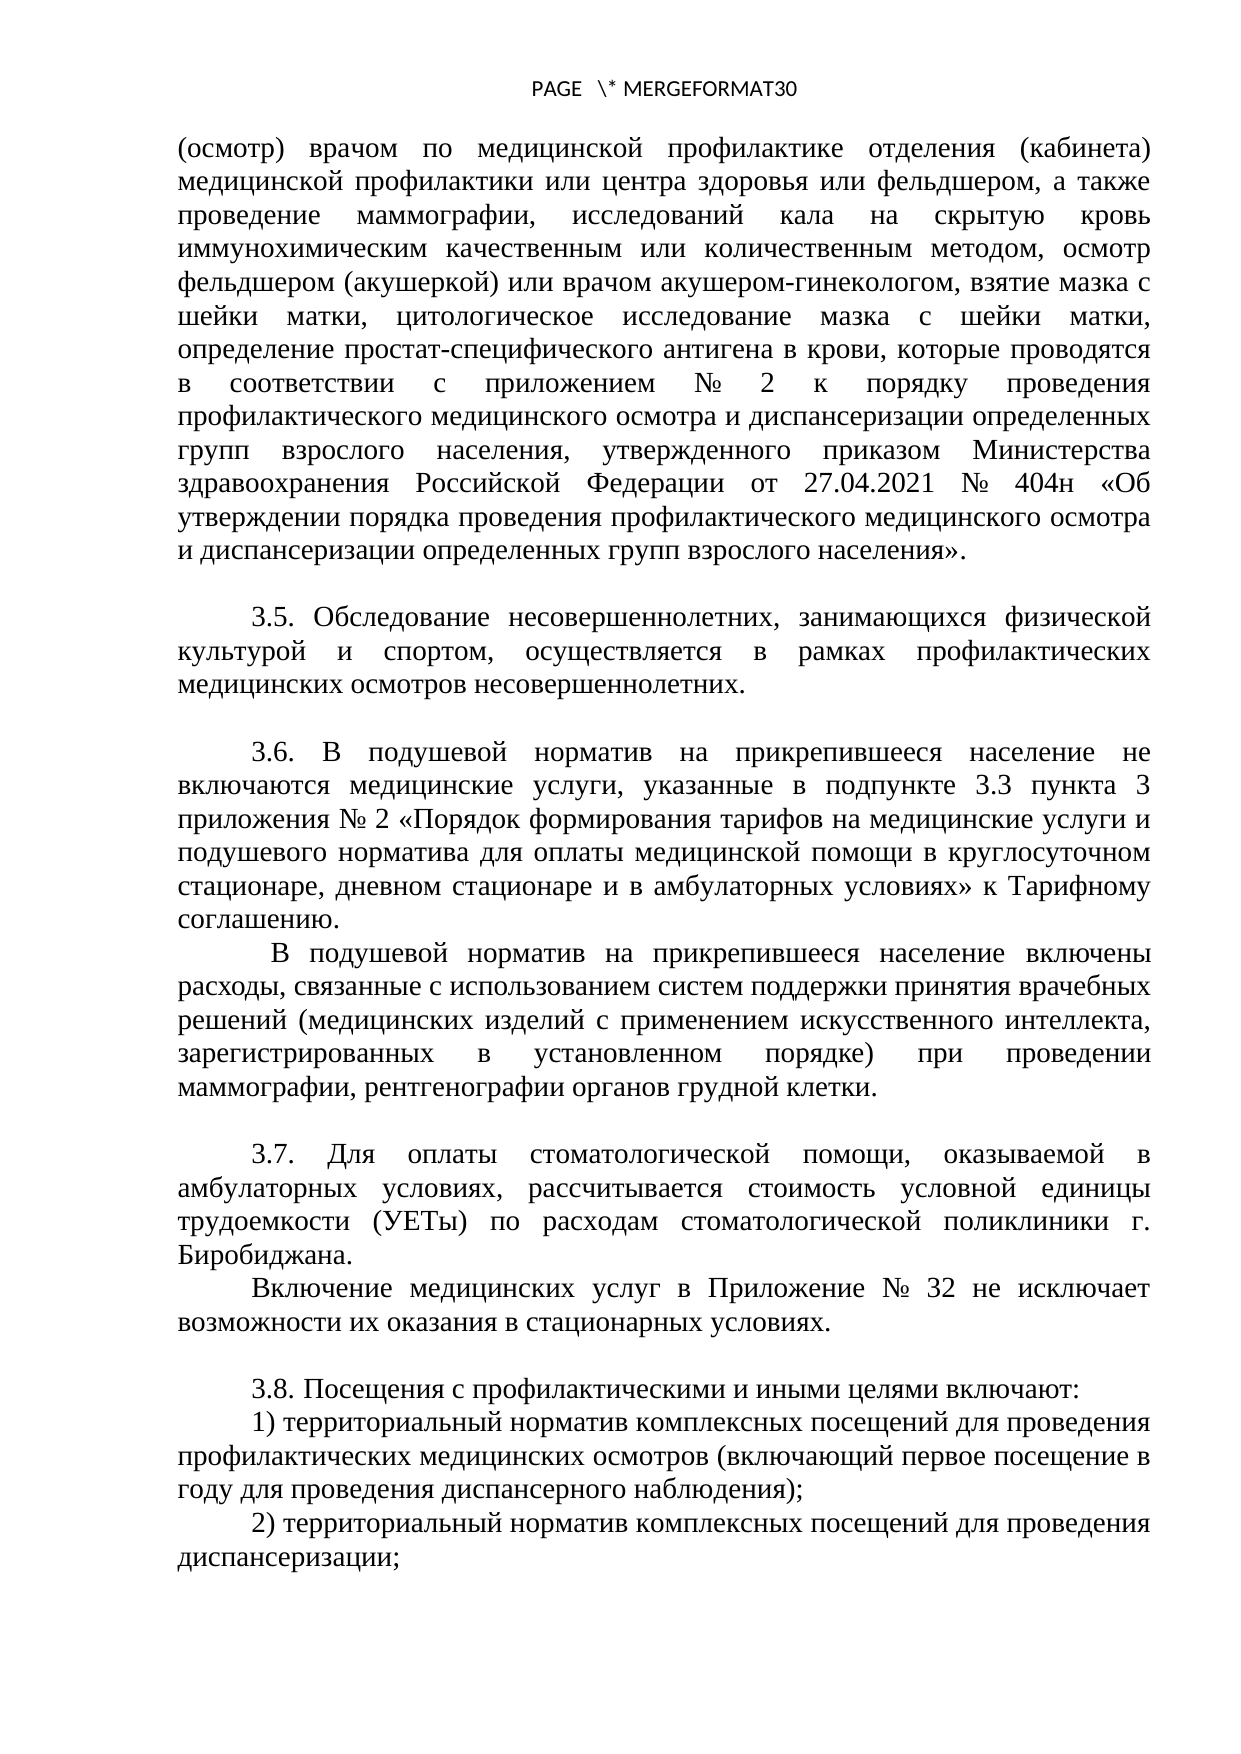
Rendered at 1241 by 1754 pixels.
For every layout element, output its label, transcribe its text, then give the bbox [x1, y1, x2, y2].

text 3.8. Посещения с профилактическими и иными целями включают: [177, 1371, 1152, 1404]
text В подушевой норматив на прикрепившееся население включены расходы, связанные с использованием систем поддержки принятия врачебных решений (медицинских изделий с применением искусственного интеллекта, зарегистрированных в установленном порядке) при проведении маммографии, рентгенографии органов грудной клетки. [177, 935, 1152, 1103]
text Включение медицинских услуг в Приложение № 32 не исключает возможности их оказания в стационарных условиях. [177, 1270, 1152, 1337]
text 3.7. Для оплаты стоматологической помощи, оказываемой в амбулаторных условиях, рассчитывается стоимость условной единицы трудоемкости (УЕТы) по расходам стоматологической поликлиники г. Биробиджана. [177, 1136, 1152, 1270]
text 2) территориальный норматив комплексных посещений для проведения диспансеризации; [177, 1505, 1152, 1572]
text 3.6. В подушевой норматив на прикрепившееся население не включаются медицинские услуги, указанные в подпункте 3.3 пункта 3 приложения № 2 «Порядок формирования тарифов на медицинские услуги и подушевого норматива для оплаты медицинской помощи в круглосуточном стационаре, дневном стационаре и в амбулаторных условиях» к Тарифному соглашению. [177, 734, 1152, 935]
text 1) территориальный норматив комплексных посещений для проведения профилактических медицинских осмотров (включающий первое посещение в году для проведения диспансерного наблюдения); [177, 1404, 1152, 1505]
text 3.5. Обследование несовершеннолетних, занимающихся физической культурой и спортом, осуществляется в рамках профилактических медицинских осмотров несовершеннолетних. [177, 599, 1152, 700]
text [177, 130, 1152, 566]
